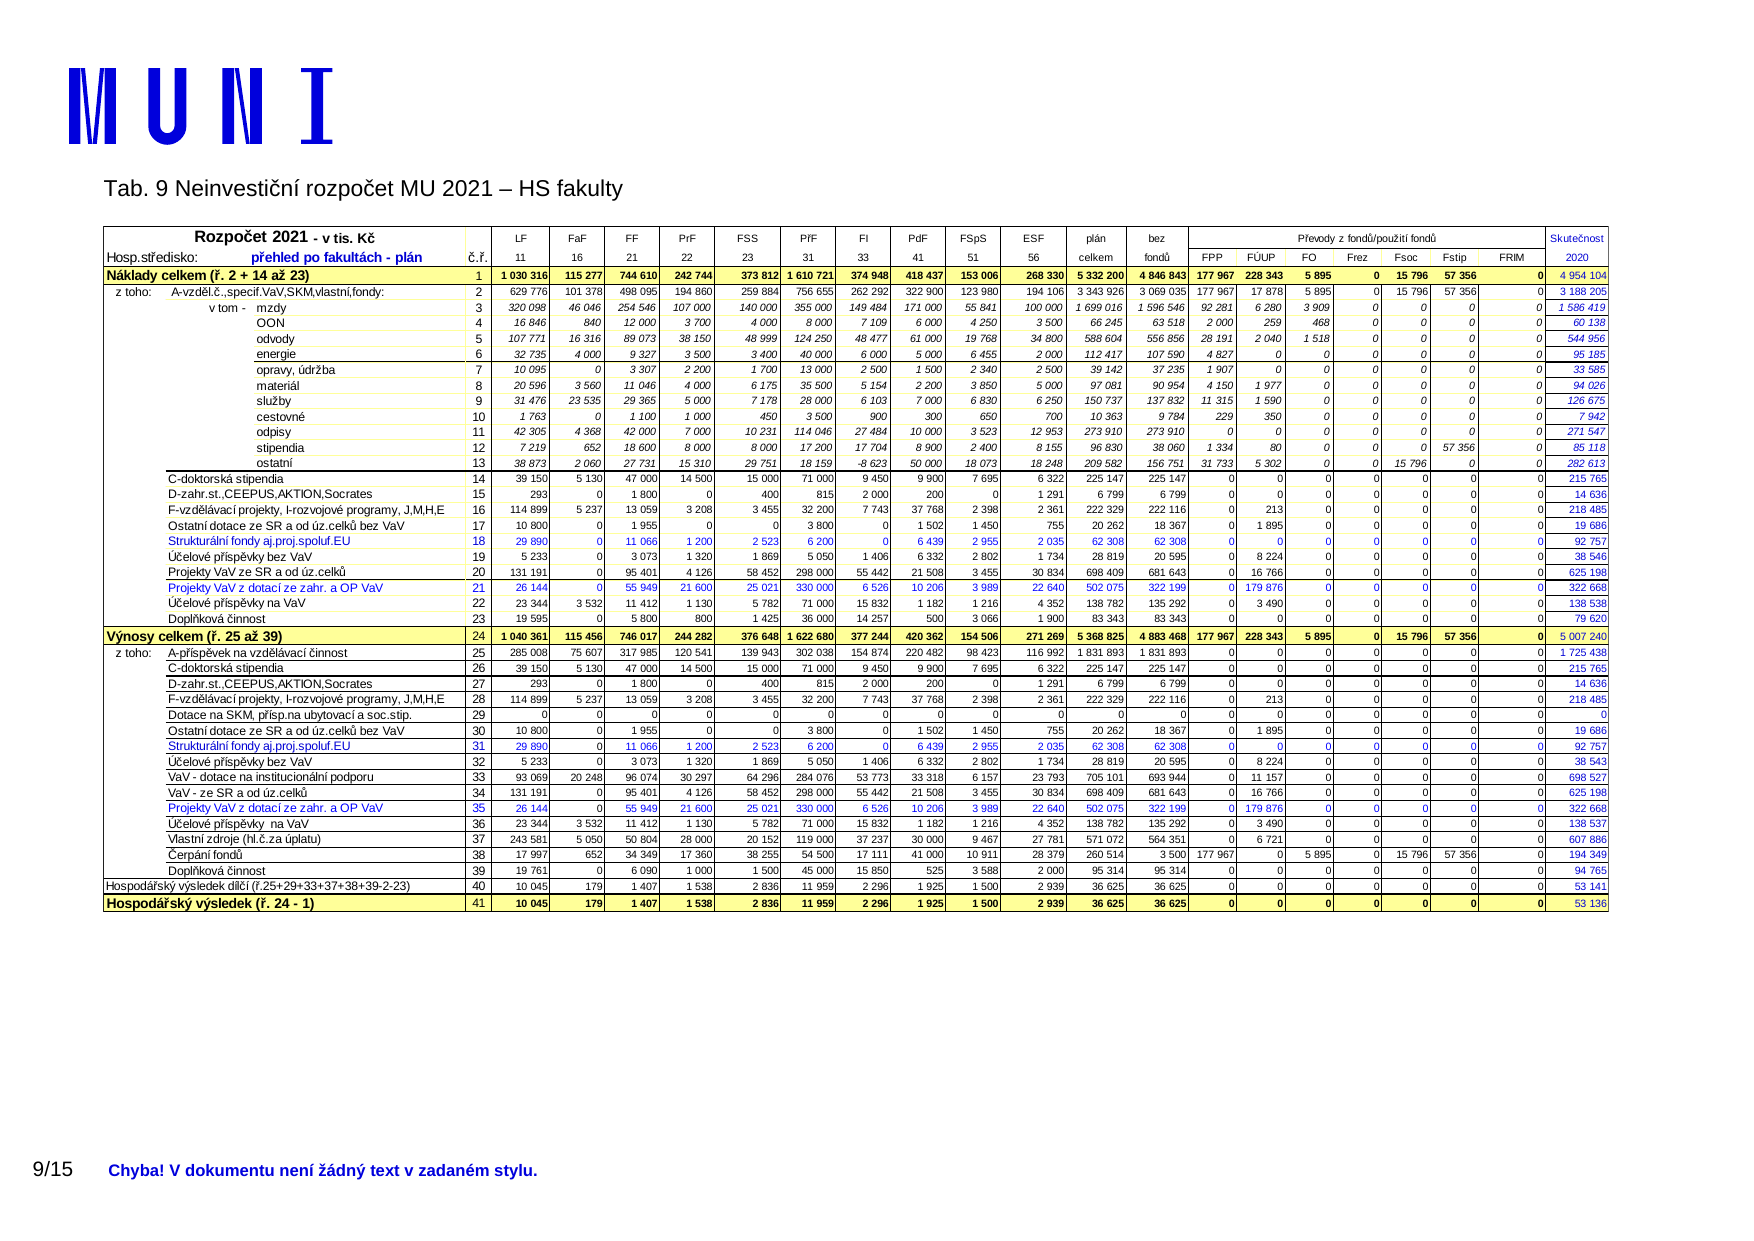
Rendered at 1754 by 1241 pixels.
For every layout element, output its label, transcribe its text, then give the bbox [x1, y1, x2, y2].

text Tab. 9 Neinvestiční rozpočet MU 2021 – HS fakulty [103, 175, 1609, 202]
